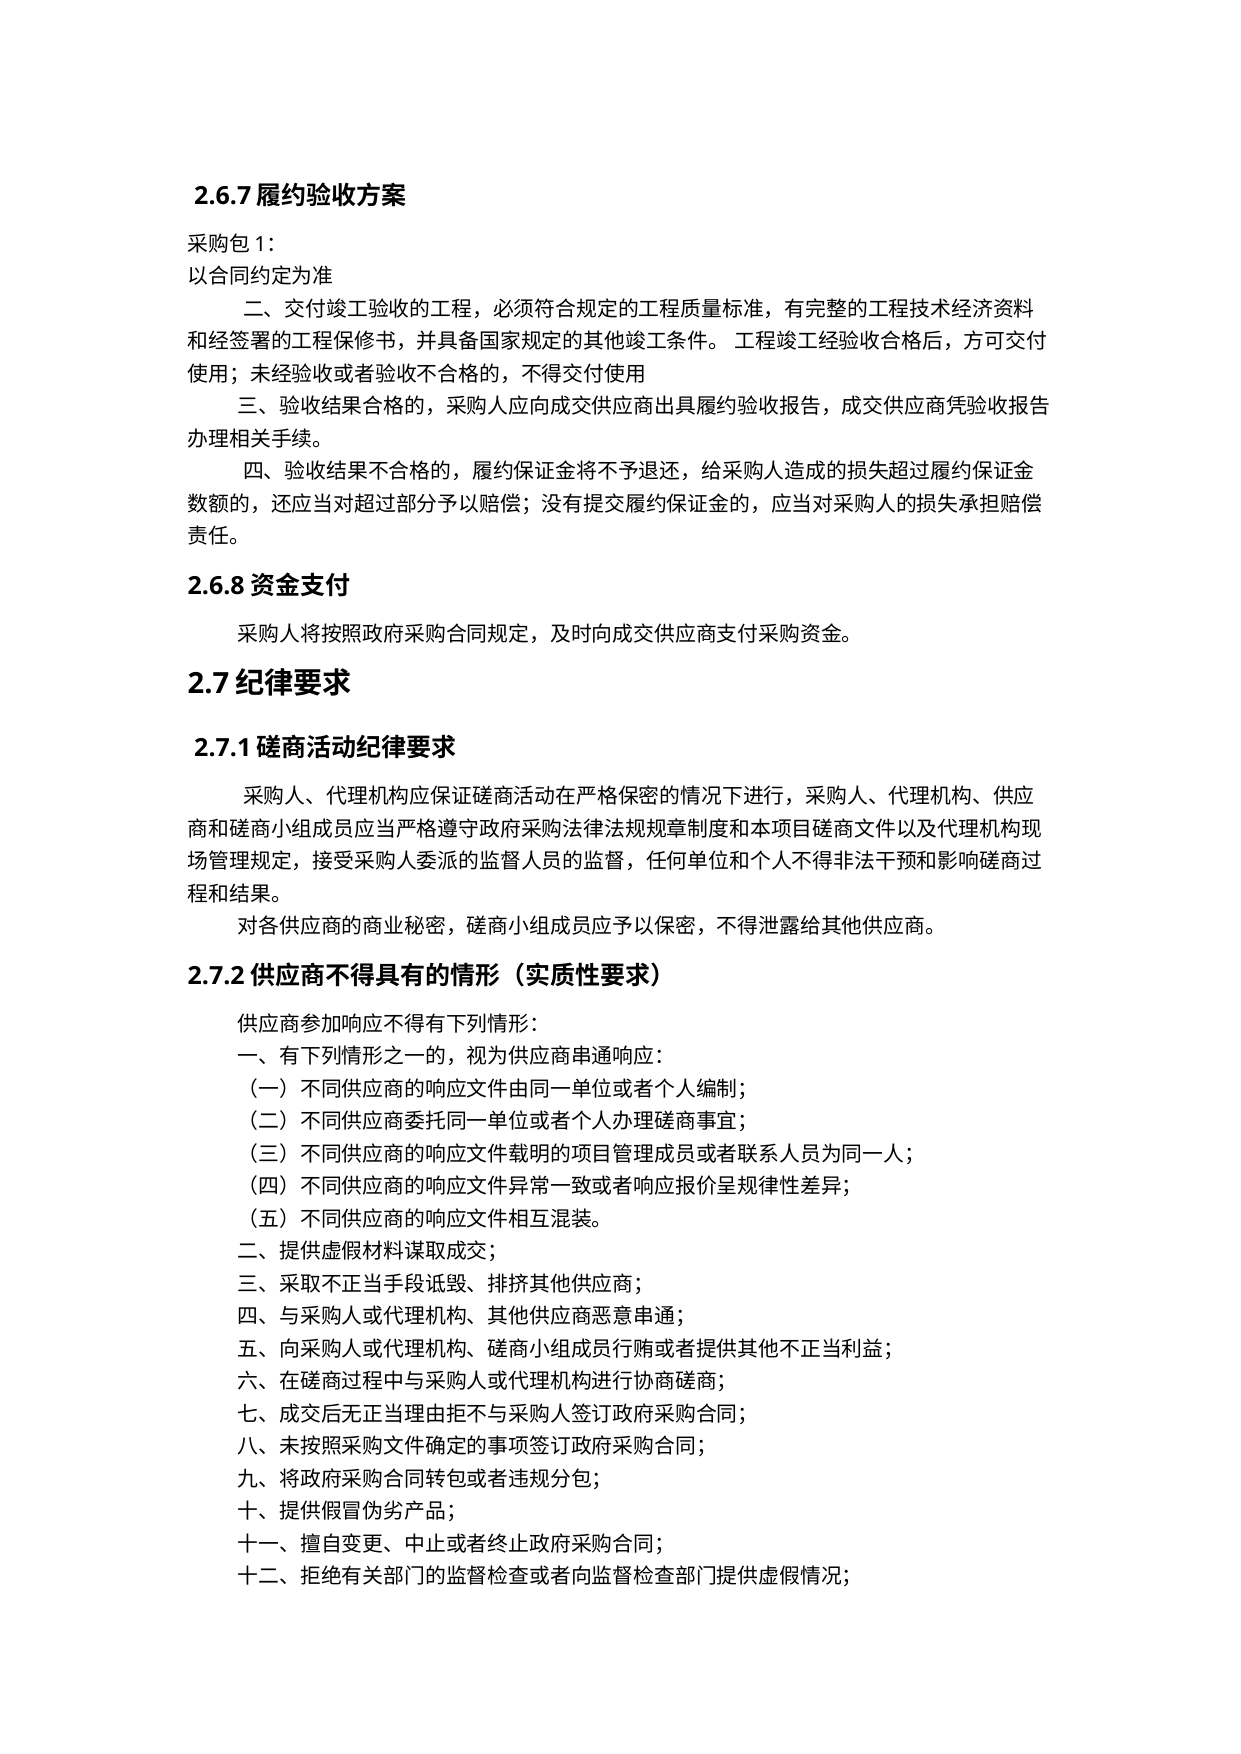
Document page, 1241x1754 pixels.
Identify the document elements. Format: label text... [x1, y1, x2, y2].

text 九、将政府采购合同转包或者违规分包； [187, 1462, 1053, 1494]
text 二、交付竣工验收的工程，必须符合规定的工程质量标准，有完整的工程技术经济资料和经签署的工程保修书，并具备国家规定的其他竣工条件。 工程竣工经验收合格后，方可交付使用；未经验收或者验收不合格的，不得交付使用 [187, 292, 1053, 389]
text （三）不同供应商的响应文件载明的项目管理成员或者联系人员为同一人； [187, 1137, 1053, 1169]
text 对各供应商的商业秘密，磋商小组成员应予以保密，不得泄露给其他供应商。 [187, 909, 1053, 942]
text （四）不同供应商的响应文件异常一致或者响应报价呈规律性差异； [187, 1169, 1053, 1202]
text 2.6.8资金支付 [187, 552, 1053, 617]
text 2.6.7履约验收方案 [187, 162, 1053, 227]
text 四、与采购人或代理机构、其他供应商恶意串通； [187, 1299, 1053, 1332]
text 采购人将按照政府采购合同规定，及时向成交供应商支付采购资金。 [187, 617, 1053, 649]
text 七、成交后无正当理由拒不与采购人签订政府采购合同； [187, 1397, 1053, 1429]
text 六、在磋商过程中与采购人或代理机构进行协商磋商； [187, 1364, 1053, 1397]
text 2.7.2供应商不得具有的情形（实质性要求） [187, 942, 1053, 1007]
text 三、采取不正当手段诋毁、排挤其他供应商； [187, 1267, 1053, 1299]
text （二）不同供应商委托同一单位或者个人办理磋商事宜； [187, 1104, 1053, 1137]
text 采购包1： [187, 227, 1053, 259]
text 以合同约定为准 [187, 259, 1053, 292]
text 五、向采购人或代理机构、磋商小组成员行贿或者提供其他不正当利益； [187, 1332, 1053, 1364]
text 一、有下列情形之一的，视为供应商串通响应： [187, 1039, 1053, 1072]
text 采购人、代理机构应保证磋商活动在严格保密的情况下进行，采购人、代理机构、供应商和磋商小组成员应当严格遵守政府采购法律法规规章制度和本项目磋商文件以及代理机构现场管理规定，接受采购人委派的监督人员的监督，任何单位和个人不得非法干预和影响磋商过程和结果。 [187, 779, 1053, 909]
text （五）不同供应商的响应文件相互混装。 [187, 1202, 1053, 1234]
text 2.7.1磋商活动纪律要求 [187, 714, 1053, 779]
text 三、验收结果合格的，采购人应向成交供应商出具履约验收报告，成交供应商凭验收报告办理相关手续。 [187, 389, 1053, 454]
text 2.7纪律要求 [187, 649, 1053, 714]
text 二、提供虚假材料谋取成交； [187, 1234, 1053, 1267]
text 供应商参加响应不得有下列情形： [187, 1007, 1053, 1039]
text （一）不同供应商的响应文件由同一单位或者个人编制； [187, 1072, 1053, 1104]
text 十二、拒绝有关部门的监督检查或者向监督检查部门提供虚假情况； [187, 1559, 1053, 1592]
text 八、未按照采购文件确定的事项签订政府采购合同； [187, 1429, 1053, 1462]
text 十、提供假冒伪劣产品； [187, 1494, 1053, 1527]
text 十一、擅自变更、中止或者终止政府采购合同； [187, 1527, 1053, 1559]
text 四、验收结果不合格的，履约保证金将不予退还，给采购人造成的损失超过履约保证金数额的，还应当对超过部分予以赔偿；没有提交履约保证金的，应当对采购人的损失承担赔偿责任。 [187, 454, 1053, 552]
